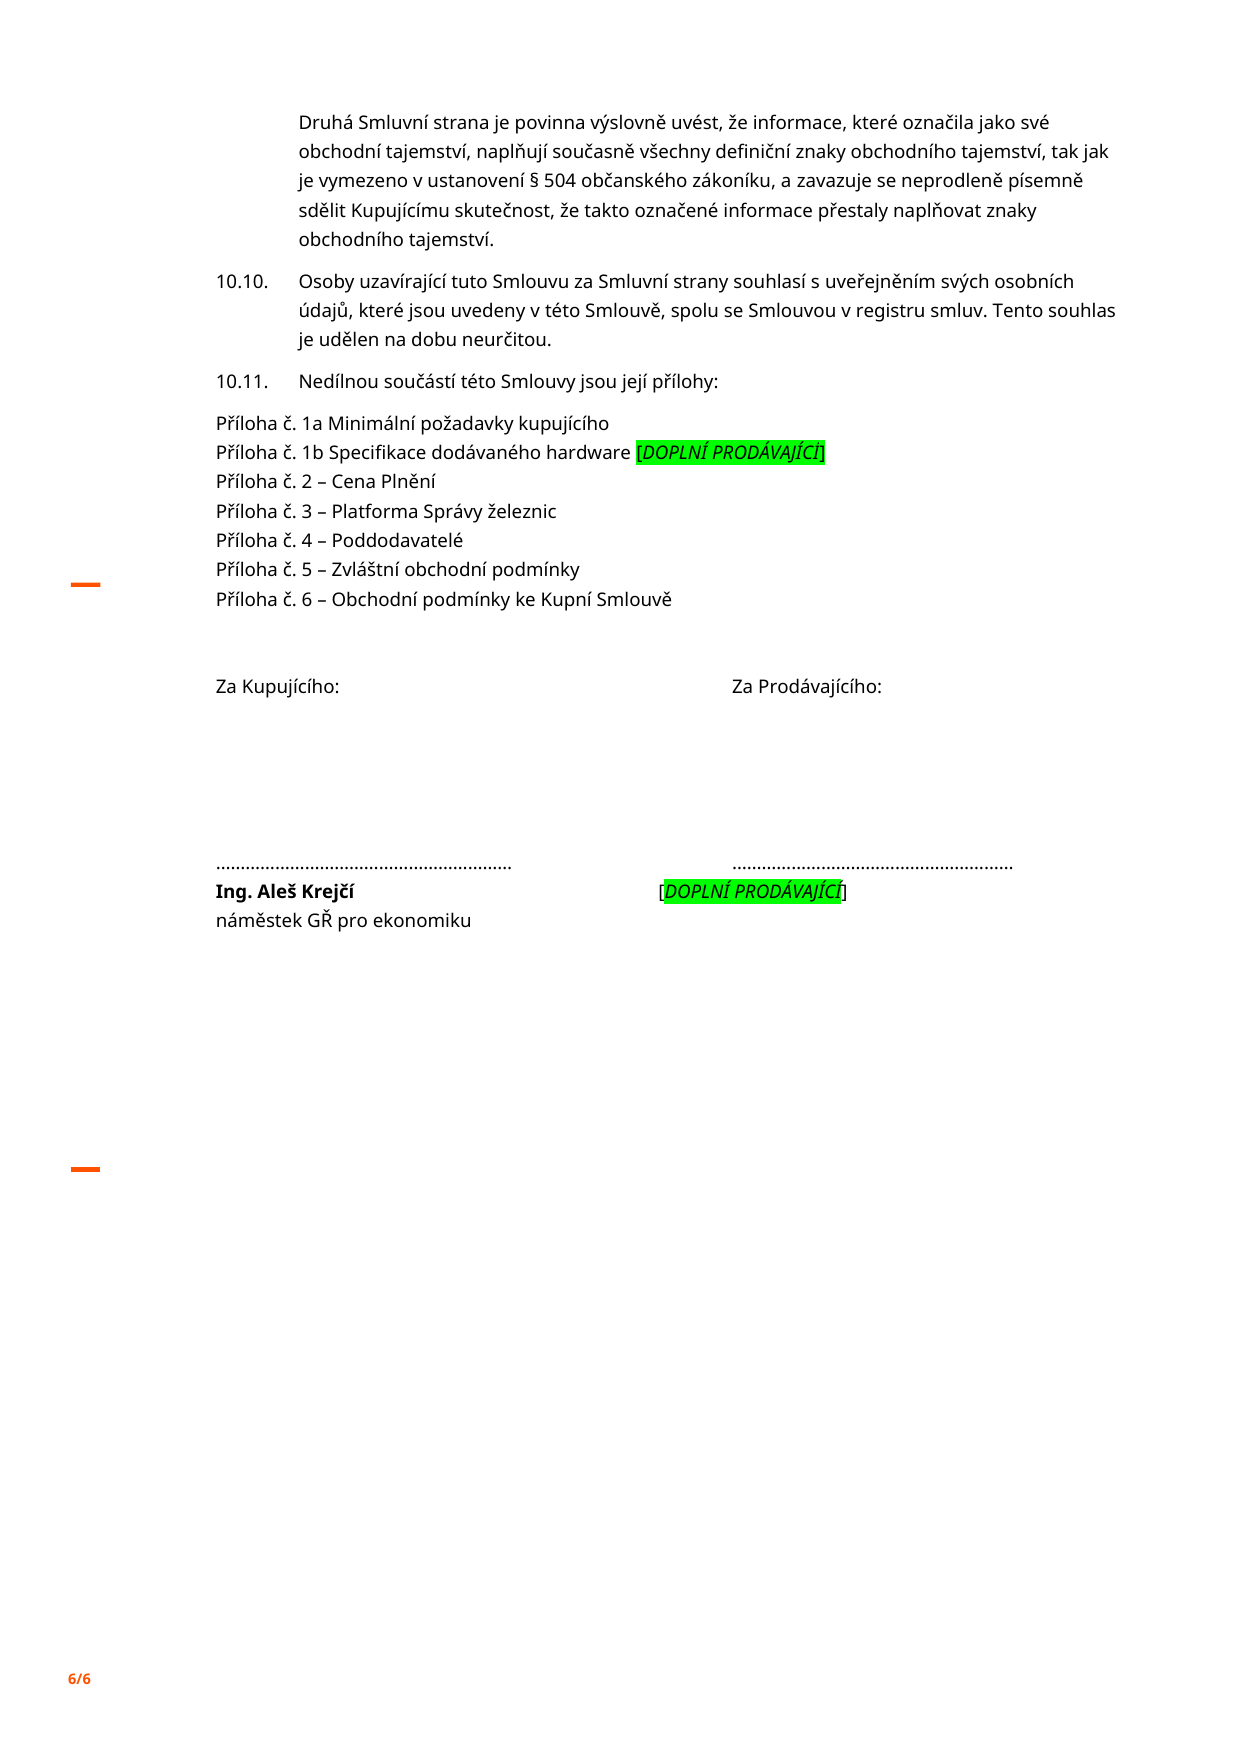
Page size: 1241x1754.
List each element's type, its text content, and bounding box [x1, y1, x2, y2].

text Příloha č. 2 – Cena Plnění [216, 469, 1122, 494]
text Příloha č. 1a Minimální požadavky kupujícího [216, 410, 1122, 436]
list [216, 109, 1122, 252]
text Příloha č. 4 – Poddodavatelé [216, 527, 1122, 553]
text náměstek GŘ pro ekonomiku [216, 908, 1122, 933]
list Nedílnou součástí této Smlouvy jsou její přílohy: [216, 368, 1122, 394]
text Příloha č. 3 – Platforma Správy železnic [216, 498, 1122, 523]
text Příloha č. 5 – Zvláštní obchodní podmínky [216, 557, 1122, 582]
text Za Kupujícího: Za Prodávajícího: [216, 674, 1122, 699]
text Ing. Aleš Krejčí [DOPLNÍ PRODÁVAJÍCÍ] [216, 878, 1122, 904]
text Příloha č. 6 – Obchodní podmínky ke Kupní Smlouvě [216, 586, 1122, 611]
text Příloha č. 1b Specifikace dodávaného hardware [DOPLNÍ PRODÁVAJÍCÍ] [216, 439, 1122, 465]
list Osoby uzavírající tuto Smlouvu za Smluvní strany souhlasí s uveřejněním svých osobních údajů, které jsou uvedeny v této Smlouvě, spolu se Smlouvou v registru smluv. Tento souhlas je udělen na dobu neurčitou. [216, 268, 1122, 352]
text …………………………………………………… ………………………………………………… [216, 849, 1122, 875]
